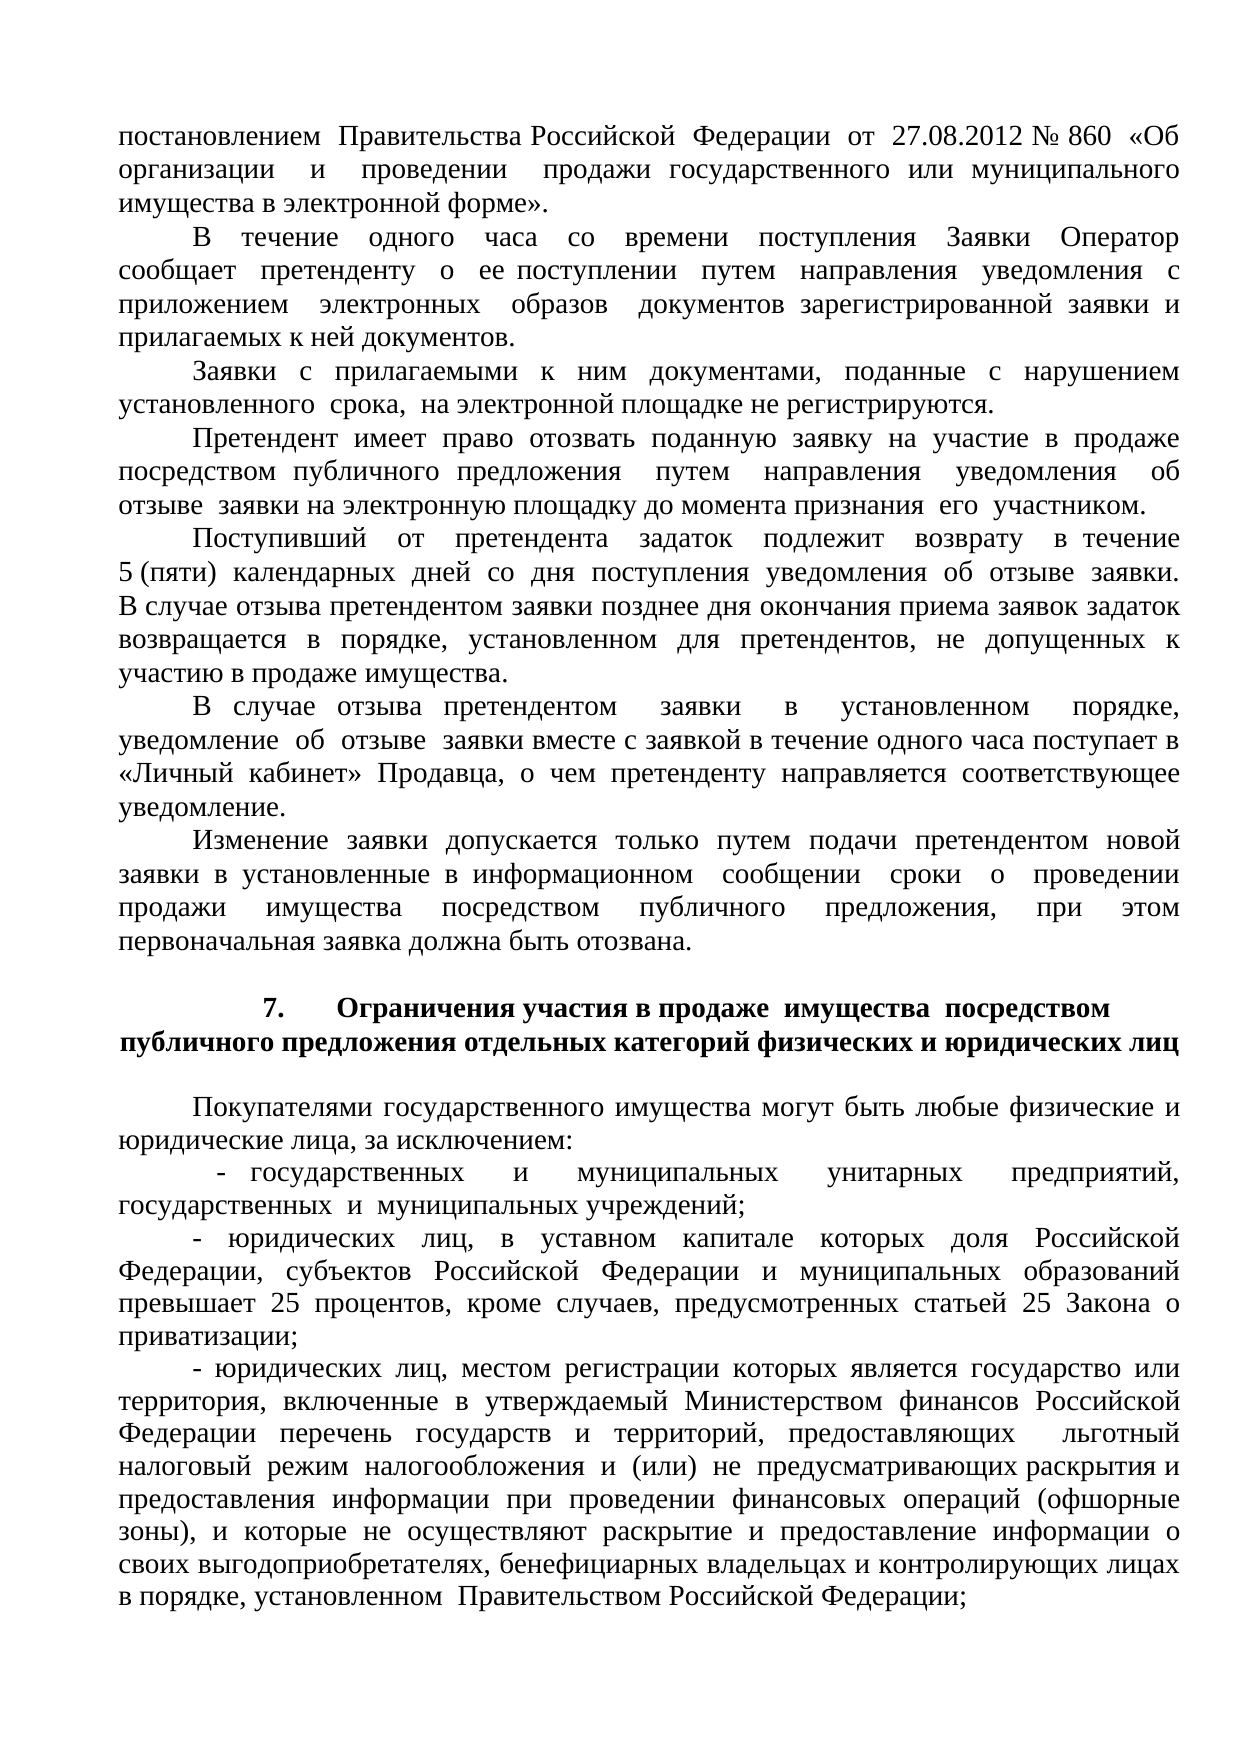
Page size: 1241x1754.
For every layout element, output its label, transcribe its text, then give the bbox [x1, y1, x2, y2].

text Поступивший от претендента задаток подлежит возврату в течение 5 (пяти) календарных дней со дня поступления уведомления об отзыве заявки. В случае отзыва претендентом заявки позднее дня окончания приема заявок задаток возвращается в порядке, установленном для претендентов, не допущенных к участию в продаже имущества. [118, 521, 1181, 688]
text - юридических лиц, в уставном капитале которых доля Российской Федерации, субъектов Российской Федерации и муниципальных образований превышает 25 процентов, кроме случаев, предусмотренных статьей 25 Закона о приватизации; [118, 1221, 1181, 1351]
text В случае отзыва претендентом заявки в установленном порядке, уведомление об отзыве заявки вместе с заявкой в течение одного часа поступает в «Личный кабинет» Продавца, о чем претенденту направляется соответствующее уведомление. [118, 688, 1181, 822]
text - юридических лиц, местом регистрации которых является государство или территория, включенные в утверждаемый Министерством финансов Российской Федерации перечень государств и территорий, предоставляющих льготный налоговый режим налогообложения и (или) не предусматривающих раскрытия и предоставления информации при проведении финансовых операций (офшорные зоны), и которые не осуществляют раскрытие и предоставление информации о своих выгодоприобретателях, бенефициарных владельцах и контролирующих лицах в порядке, установленном Правительством Российской Федерации; [118, 1351, 1181, 1612]
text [118, 118, 1181, 219]
text В течение одного часа со времени поступления Заявки Оператор сообщает претенденту о ее поступлении путем направления уведомления с приложением электронных образов документов зарегистрированной заявки и прилагаемых к ней документов. [118, 219, 1181, 353]
text - государственных и муниципальных унитарных предприятий, государственных и муниципальных учреждений; [118, 1156, 1181, 1221]
text Претендент имеет право отозвать поданную заявку на участие в продаже посредством публичного предложения путем направления уведомления об отзыве заявки на электронную площадку до момента признания его участником. [118, 420, 1181, 521]
text Покупателями государственного имущества могут быть любые физические и юридические лица, за исключением: [118, 1091, 1181, 1156]
text Изменение заявки допускается только путем подачи претендентом новой заявки в установленные в информационном сообщении сроки о проведении продажи имущества посредством публичного предложения, при этом первоначальная заявка должна быть отозвана. [118, 822, 1181, 957]
text Заявки с прилагаемыми к ним документами, поданные с нарушением установленного срока, на электронной площадке не регистрируются. [118, 353, 1181, 420]
list Ограничения участия в продаже имущества посредством публичного предложения отдельных категорий физических и юридических лиц [118, 990, 1181, 1057]
